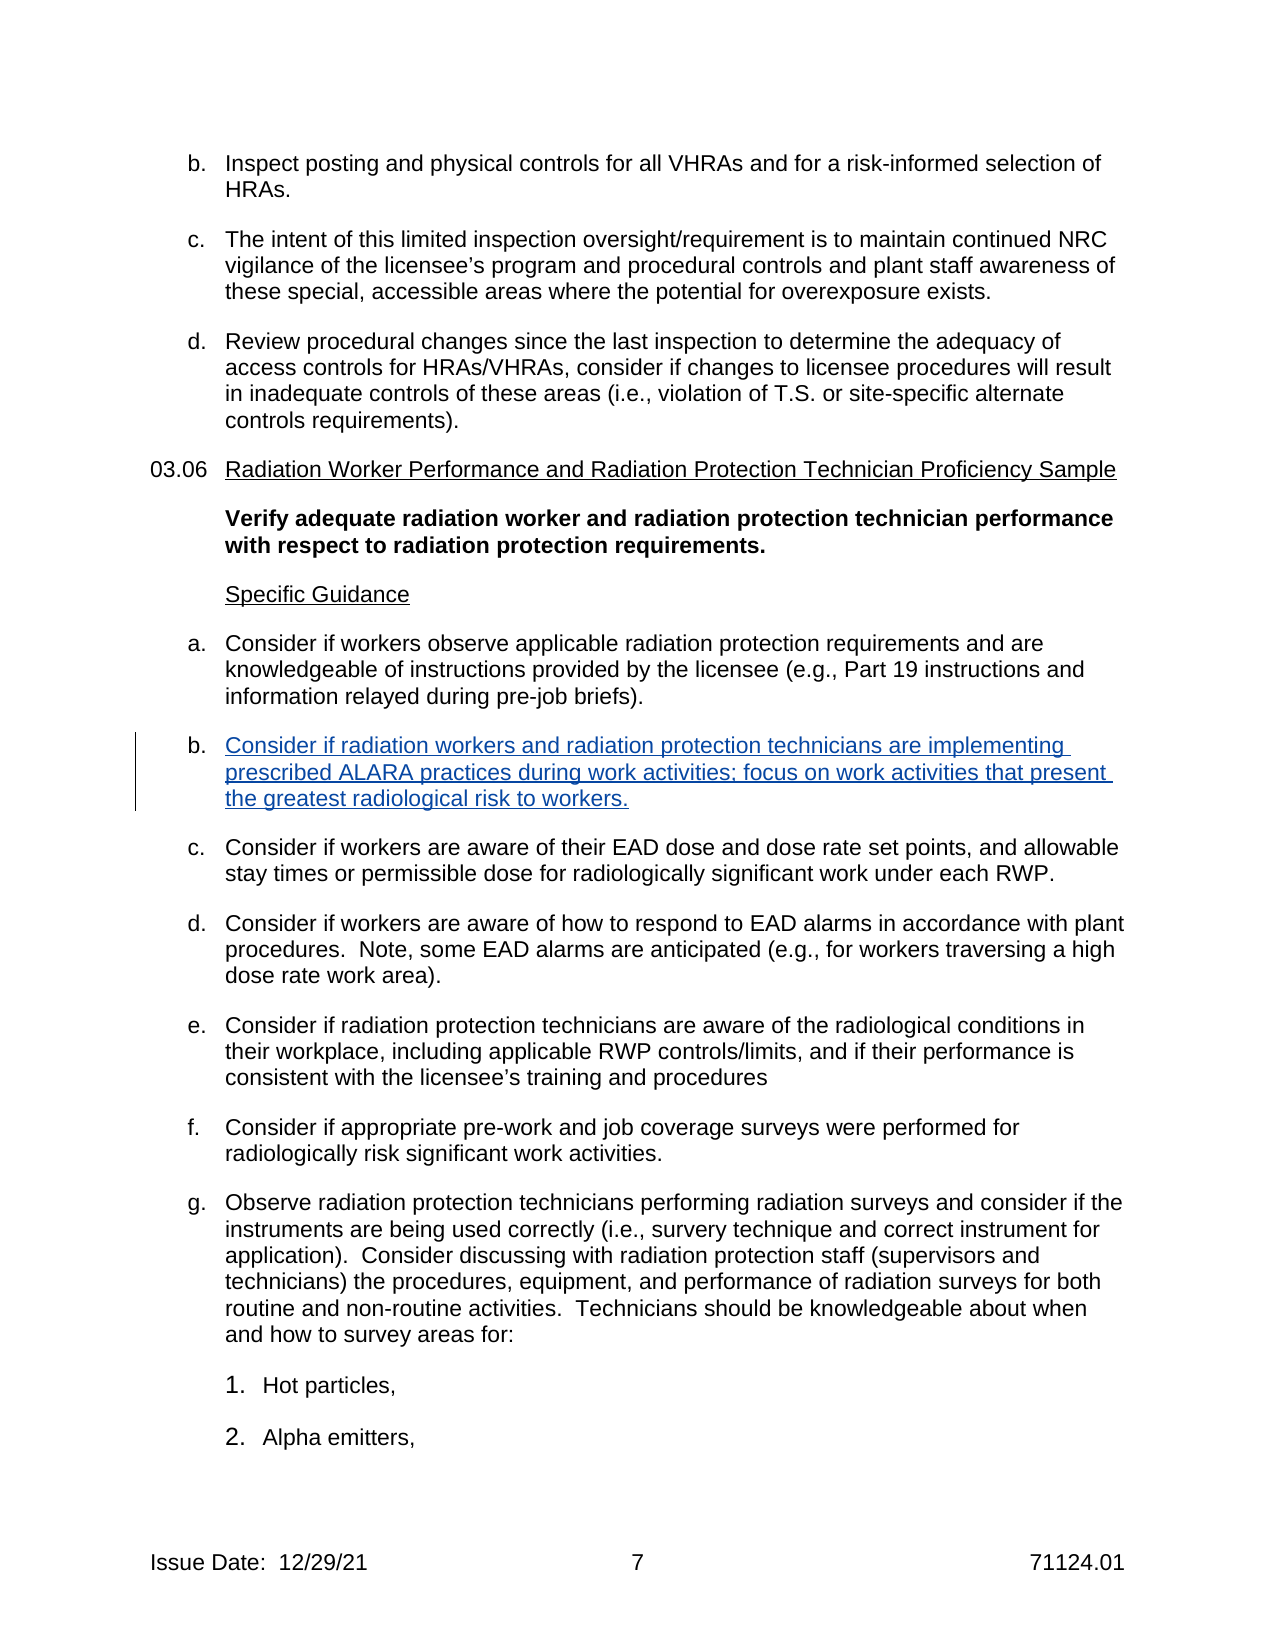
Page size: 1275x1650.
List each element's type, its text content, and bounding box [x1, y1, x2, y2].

list Hot particles, [225, 1370, 1125, 1399]
list Inspect posting and physical controls for all VHRAs and for a risk-informed selection of HRAs. [187, 150, 1125, 203]
list The intent of this limited inspection oversight/requirement is to maintain continued NRC vigilance of the licensee’s program and procedural controls and plant staff awareness of these special, accessible areas where the potential for overexposure exists. [187, 226, 1125, 305]
subtitle 03.06 Radiation Worker Performance and Radiation Protection Technician Proficiency Sample [150, 456, 1125, 482]
list Observe radiation protection technicians performing radiation surveys and consider if the instruments are being used correctly (i.e., survery technique and correct instrument for application). Consider discussing with radiation protection staff (supervisors and technicians) the procedures, equipment, and performance of radiation surveys for both routine and non-routine activities. Technicians should be knowledgeable about when and how to survey areas for: [187, 1189, 1125, 1347]
list Consider if workers are aware of how to respond to EAD alarms in accordance with plant procedures. Note, some EAD alarms are anticipated (e.g., for workers traversing a high dose rate work area). [187, 910, 1125, 989]
text Verify adequate radiation worker and radiation protection technician performance with respect to radiation protection requirements. [225, 505, 1125, 558]
list Consider if workers are aware of their EAD dose and dose rate set points, and allowable stay times or permissible dose for radiologically significant work under each RWP. [187, 834, 1125, 887]
list Review procedural changes since the last inspection to determine the adequacy of access controls for HRAs/VHRAs, consider if changes to licensee procedures will result in inadequate controls of these areas (i.e., violation of T.S. or site-specific alternate controls requirements). [187, 328, 1125, 433]
list Consider if workers observe applicable radiation protection requirements and are knowledgeable of instructions provided by the licensee (e.g., Part 19 instructions and information relayed during pre-job briefs). [187, 630, 1125, 709]
list Consider if radiation protection technicians are aware of the radiological conditions in their workplace, including applicable RWP controls/limits, and if their performance is consistent with the licensee’s training and procedures [187, 1012, 1125, 1091]
text Specific Guidance [225, 581, 1125, 607]
list Consider if appropriate pre-work and job coverage surveys were performed for radiologically risk significant work activities. [187, 1114, 1125, 1166]
list Alpha emitters, [225, 1422, 1125, 1451]
